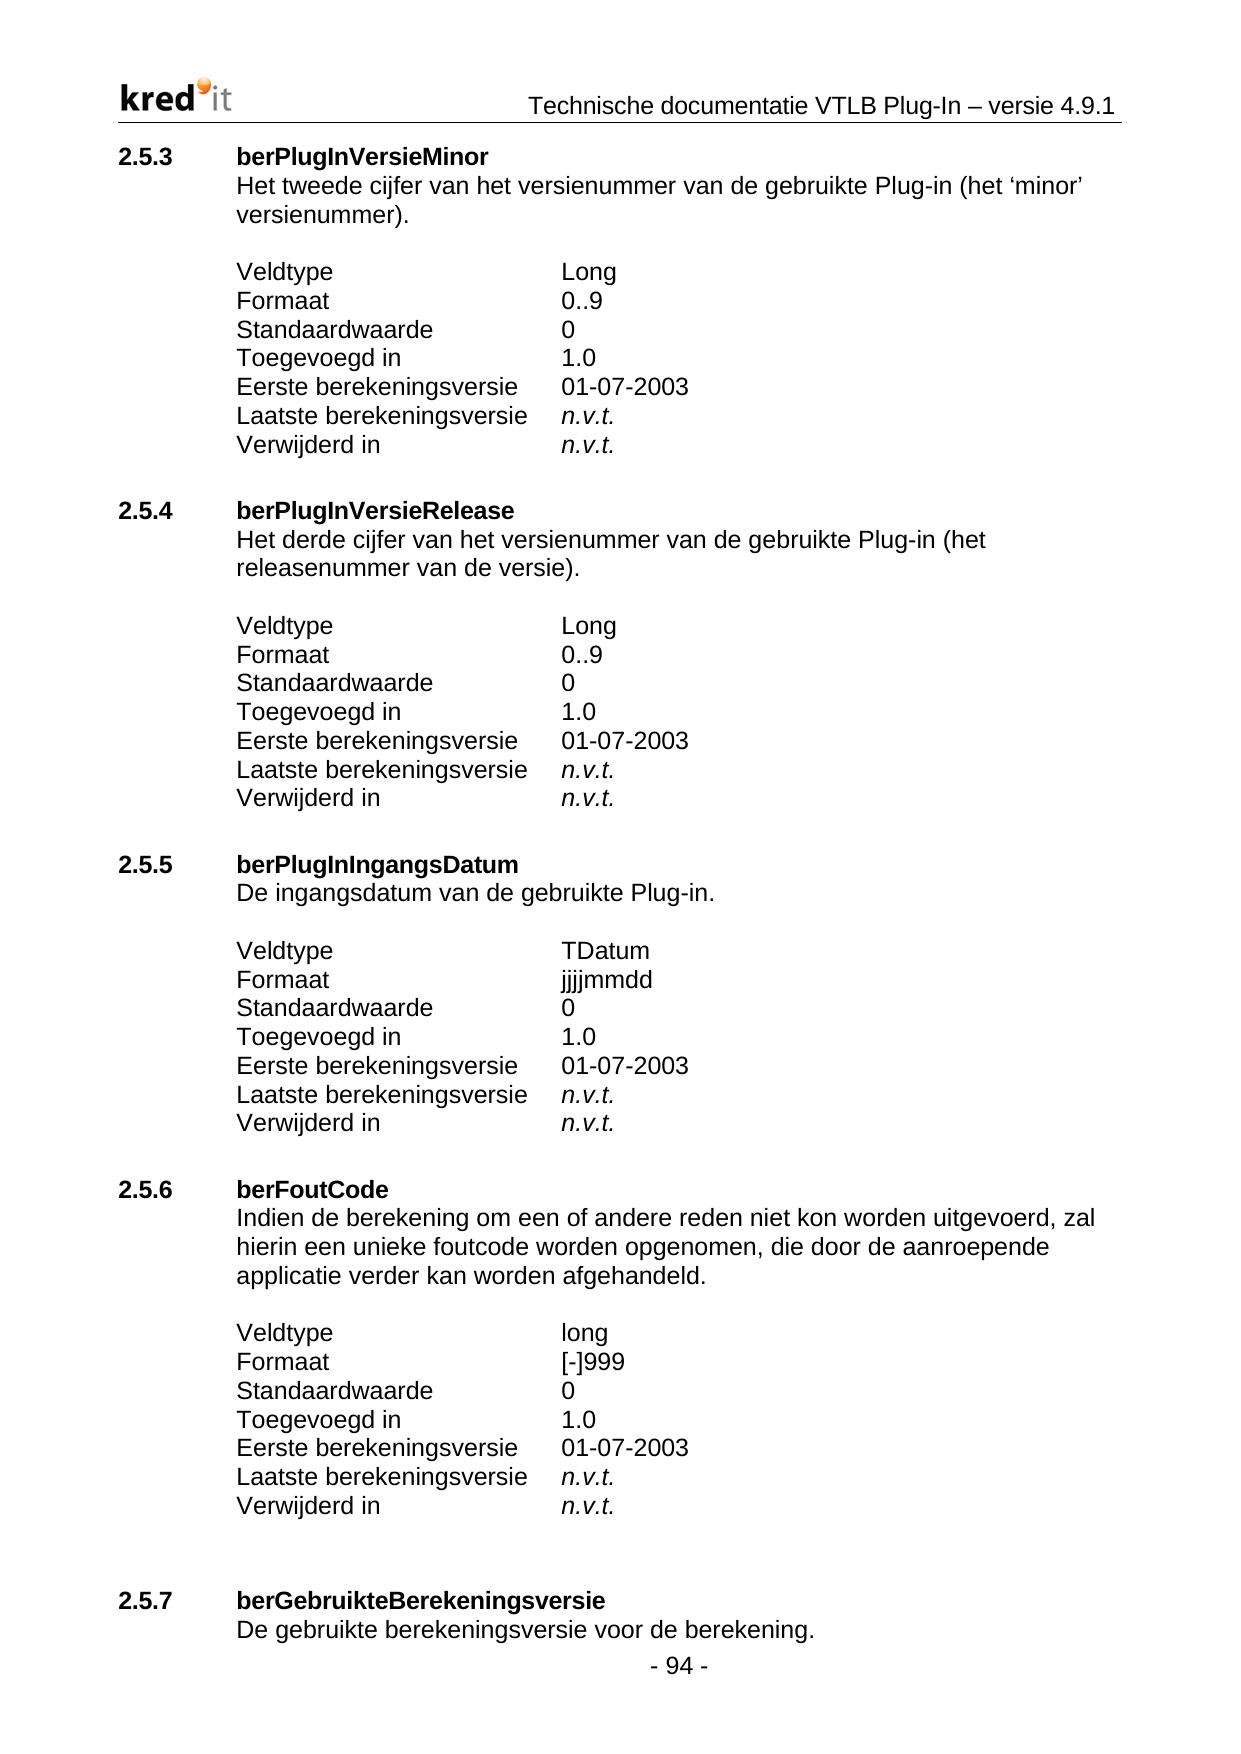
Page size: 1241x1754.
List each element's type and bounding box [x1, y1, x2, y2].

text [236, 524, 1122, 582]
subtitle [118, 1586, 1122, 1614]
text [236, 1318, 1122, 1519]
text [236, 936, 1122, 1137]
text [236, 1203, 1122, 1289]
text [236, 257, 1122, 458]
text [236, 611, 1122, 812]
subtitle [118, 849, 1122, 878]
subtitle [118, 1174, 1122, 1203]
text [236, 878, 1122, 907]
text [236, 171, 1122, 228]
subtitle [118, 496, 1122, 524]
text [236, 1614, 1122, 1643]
picture [118, 73, 234, 115]
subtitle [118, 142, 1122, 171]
